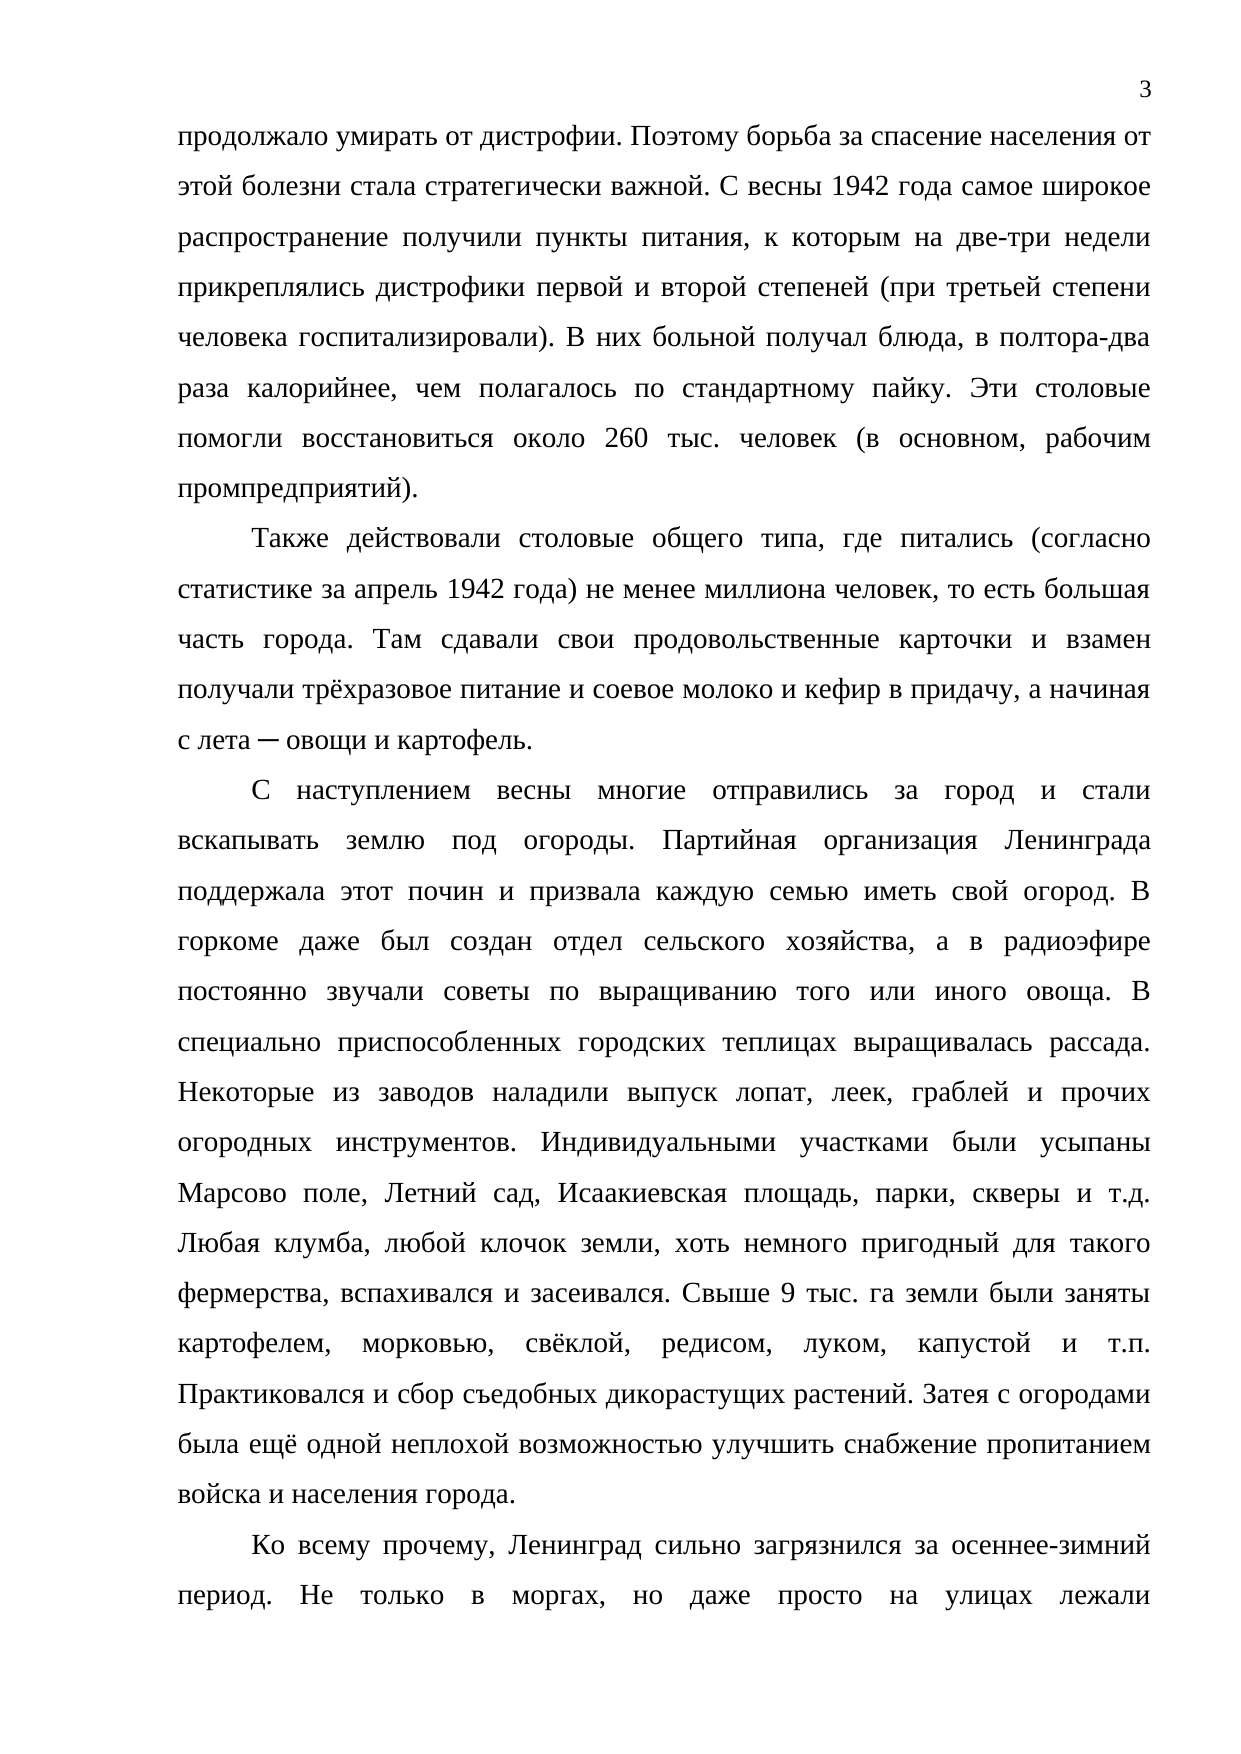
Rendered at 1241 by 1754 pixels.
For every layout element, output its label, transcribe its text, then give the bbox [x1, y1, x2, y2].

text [177, 1527, 1152, 1611]
text Также действовали столовые общего типа, где питались (согласно статистике за апрель 1942 года) не менее миллиона человек, то есть большая часть города. Там сдавали свои продовольственные карточки и взамен получали трёхразовое питание и соевое молоко и кефир в придачу, а начиная с лета ─ овощи и картофель. [177, 521, 1152, 755]
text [177, 118, 1152, 504]
text С наступлением весны многие отправились за город и стали вскапывать землю под огороды. Партийная организация Ленинграда поддержала этот почин и призвала каждую семью иметь свой огород. В горкоме даже был создан отдел сельского хозяйства, а в радиоэфире постоянно звучали советы по выращиванию того или иного овоща. В специально приспособленных городских теплицах выращивалась рассада. Некоторые из заводов наладили выпуск лопат, леек, граблей и прочих огородных инструментов. Индивидуальными участками были усыпаны Марсово поле, Летний сад, Исаакиевская площадь, парки, скверы и т.д. Любая клумба, любой клочок земли, хоть немного пригодный для такого фермерства, вспахивался и засеивался. Свыше 9 тыс. га земли были заняты картофелем, морковью, свёклой, редисом, луком, капустой и т.п. Практиковался и сбор съедобных дикорастущих растений. Затея с огородами была ещё одной неплохой возможностью улучшить снабжение пропитанием войска и населения города. [177, 772, 1152, 1510]
